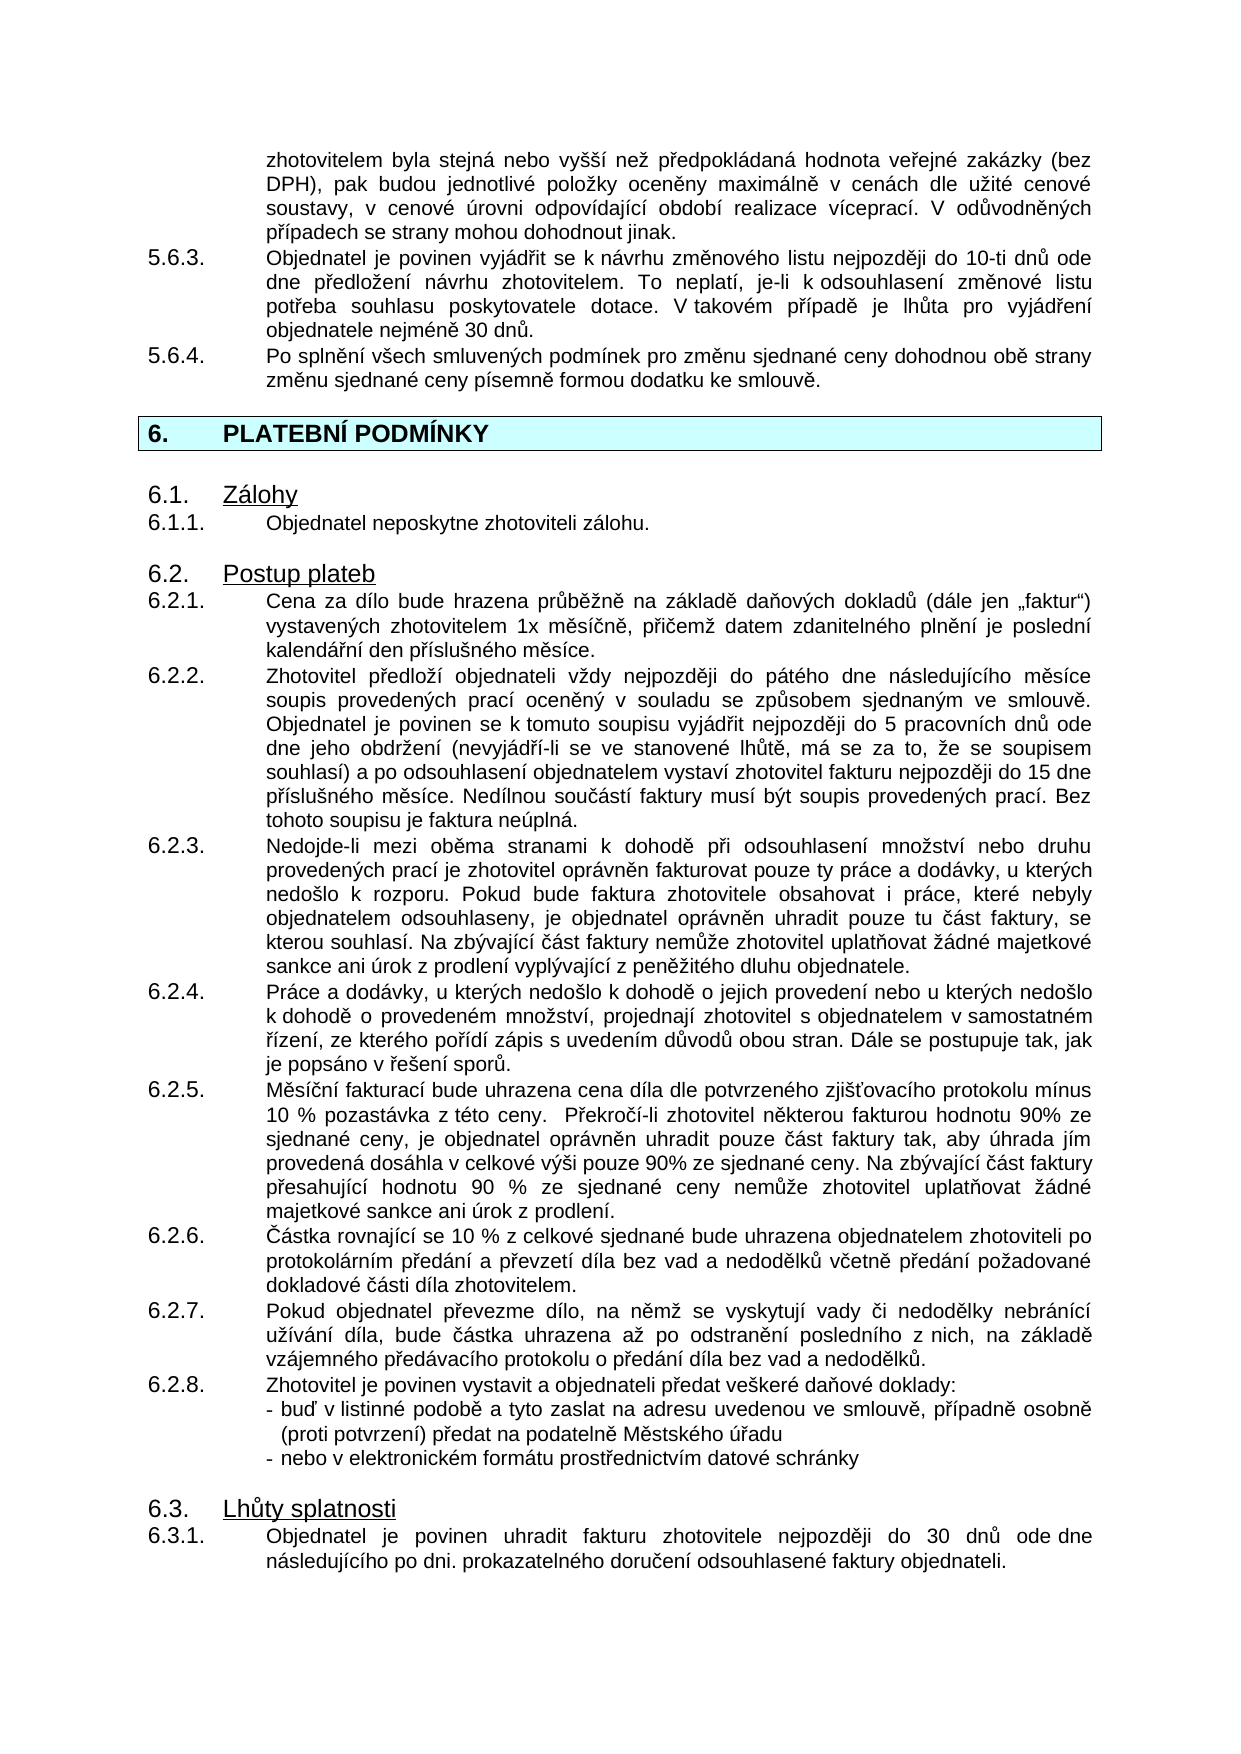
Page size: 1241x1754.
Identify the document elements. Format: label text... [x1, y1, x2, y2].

list Platební podmínky [139, 417, 1101, 450]
list Práce a dodávky, u kterých nedošlo k dohodě o jejich provedení nebo u kterých nedošlo k dohodě o provedeném množství, projednají zhotovitel s objednatelem v samostatném řízení, ze kterého pořídí zápis s uvedením důvodů obou stran. Dále se postupuje tak, jak je popsáno v řešení sporů. [148, 978, 1093, 1076]
list Po splnění všech smluvených podmínek pro změnu sjednané ceny dohodnou obě strany změnu sjednané ceny písemně formou dodatku ke smlouvě. [148, 342, 1093, 392]
list Objednatel je povinen uhradit fakturu zhotovitele nejpozději do 30 dnů ode dne následujícího po dni. prokazatelného doručení odsouhlasené faktury objednateli. [148, 1522, 1093, 1573]
list buď v listinné podobě a tyto zaslat na adresu uvedenou ve smlouvě, případně osobně (proti potvrzení) předat na podatelně Městského úřadu [266, 1397, 1093, 1445]
list Nedojde-li mezi oběma stranami k dohodě při odsouhlasení množství nebo druhu provedených prací je zhotovitel oprávněn fakturovat pouze ty práce a dodávky, u kterých nedošlo k rozporu. Pokud bude faktura zhotovitele obsahovat i práce, které nebyly objednatelem odsouhlaseny, je objednatel oprávněn uhradit pouze tu část faktury, se kterou souhlasí. Na zbývající část faktury nemůže zhotovitel uplatňovat žádné majetkové sankce ani úrok z prodlení vyplývající z peněžitého dluhu objednatele. [148, 832, 1093, 978]
list Měsíční fakturací bude uhrazena cena díla dle potvrzeného zjišťovacího protokolu mínus 10 % pozastávka z této ceny. Překročí-li zhotovitel některou fakturou hodnotu 90% ze sjednané ceny, je objednatel oprávněn uhradit pouze část faktury tak, aby úhrada jím provedená dosáhla v celkové výši pouze 90% ze sjednané ceny. Na zbývající část faktury přesahující hodnotu 90 % ze sjednané ceny nemůže zhotovitel uplatňovat žádné majetkové sankce ani úrok z prodlení. [148, 1076, 1093, 1222]
list Pokud objednatel převezme dílo, na němž se vyskytují vady či nedodělky nebránící užívání díla, bude částka uhrazena až po odstranění posledního z nich, na základě vzájemného předávacího protokolu o předání díla bez vad a nedodělků. [148, 1297, 1093, 1371]
list Objednatel neposkytne zhotoviteli zálohu. [148, 508, 1093, 535]
list nebo v elektronickém formátu prostřednictvím datové schránky [266, 1445, 1093, 1469]
list Lhůty splatnosti [148, 1493, 1093, 1522]
list Částka rovnající se 10 % z celkové sjednané bude uhrazena objednatelem zhotoviteli po protokolárním předání a převzetí díla bez vad a nedodělků včetně předání požadované dokladové části díla zhotovitelem. [148, 1222, 1093, 1297]
list Zhotovitel předloží objednateli vždy nejpozději do pátého dne následujícího měsíce soupis provedených prací oceněný v souladu se způsobem sjednaným ve smlouvě. Objednatel je povinen se k tomuto soupisu vyjádřit nejpozději do 5 pracovních dnů ode dne jeho obdržení (nevyjádří-li se ve stanovené lhůtě, má se za to, že se soupisem souhlasí) a po odsouhlasení objednatelem vystaví zhotovitel fakturu nejpozději do 15 dne příslušného měsíce. Nedílnou součástí faktury musí být soupis provedených prací. Bez tohoto soupisu je faktura neúplná. [148, 662, 1093, 832]
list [148, 148, 1093, 243]
list Zálohy [148, 480, 1093, 508]
list Cena za dílo bude hrazena průběžně na základě daňových dokladů (dále jen „faktur“) vystavených zhotovitelem 1x měsíčně, přičemž datem zdanitelného plnění je poslední kalendářní den příslušného měsíce. [148, 587, 1093, 662]
list Postup plateb [148, 559, 1093, 587]
list Objednatel je povinen vyjádřit se k návrhu změnového listu nejpozději do 10-ti dnů ode dne předložení návrhu zhotovitelem. To neplatí, je-li k odsouhlasení změnové listu potřeba souhlasu poskytovatele dotace. V takovém případě je lhůta pro vyjádření objednatele nejméně 30 dnů. [148, 243, 1093, 342]
list Zhotovitel je povinen vystavit a objednateli předat veškeré daňové doklady: [148, 1371, 1093, 1397]
